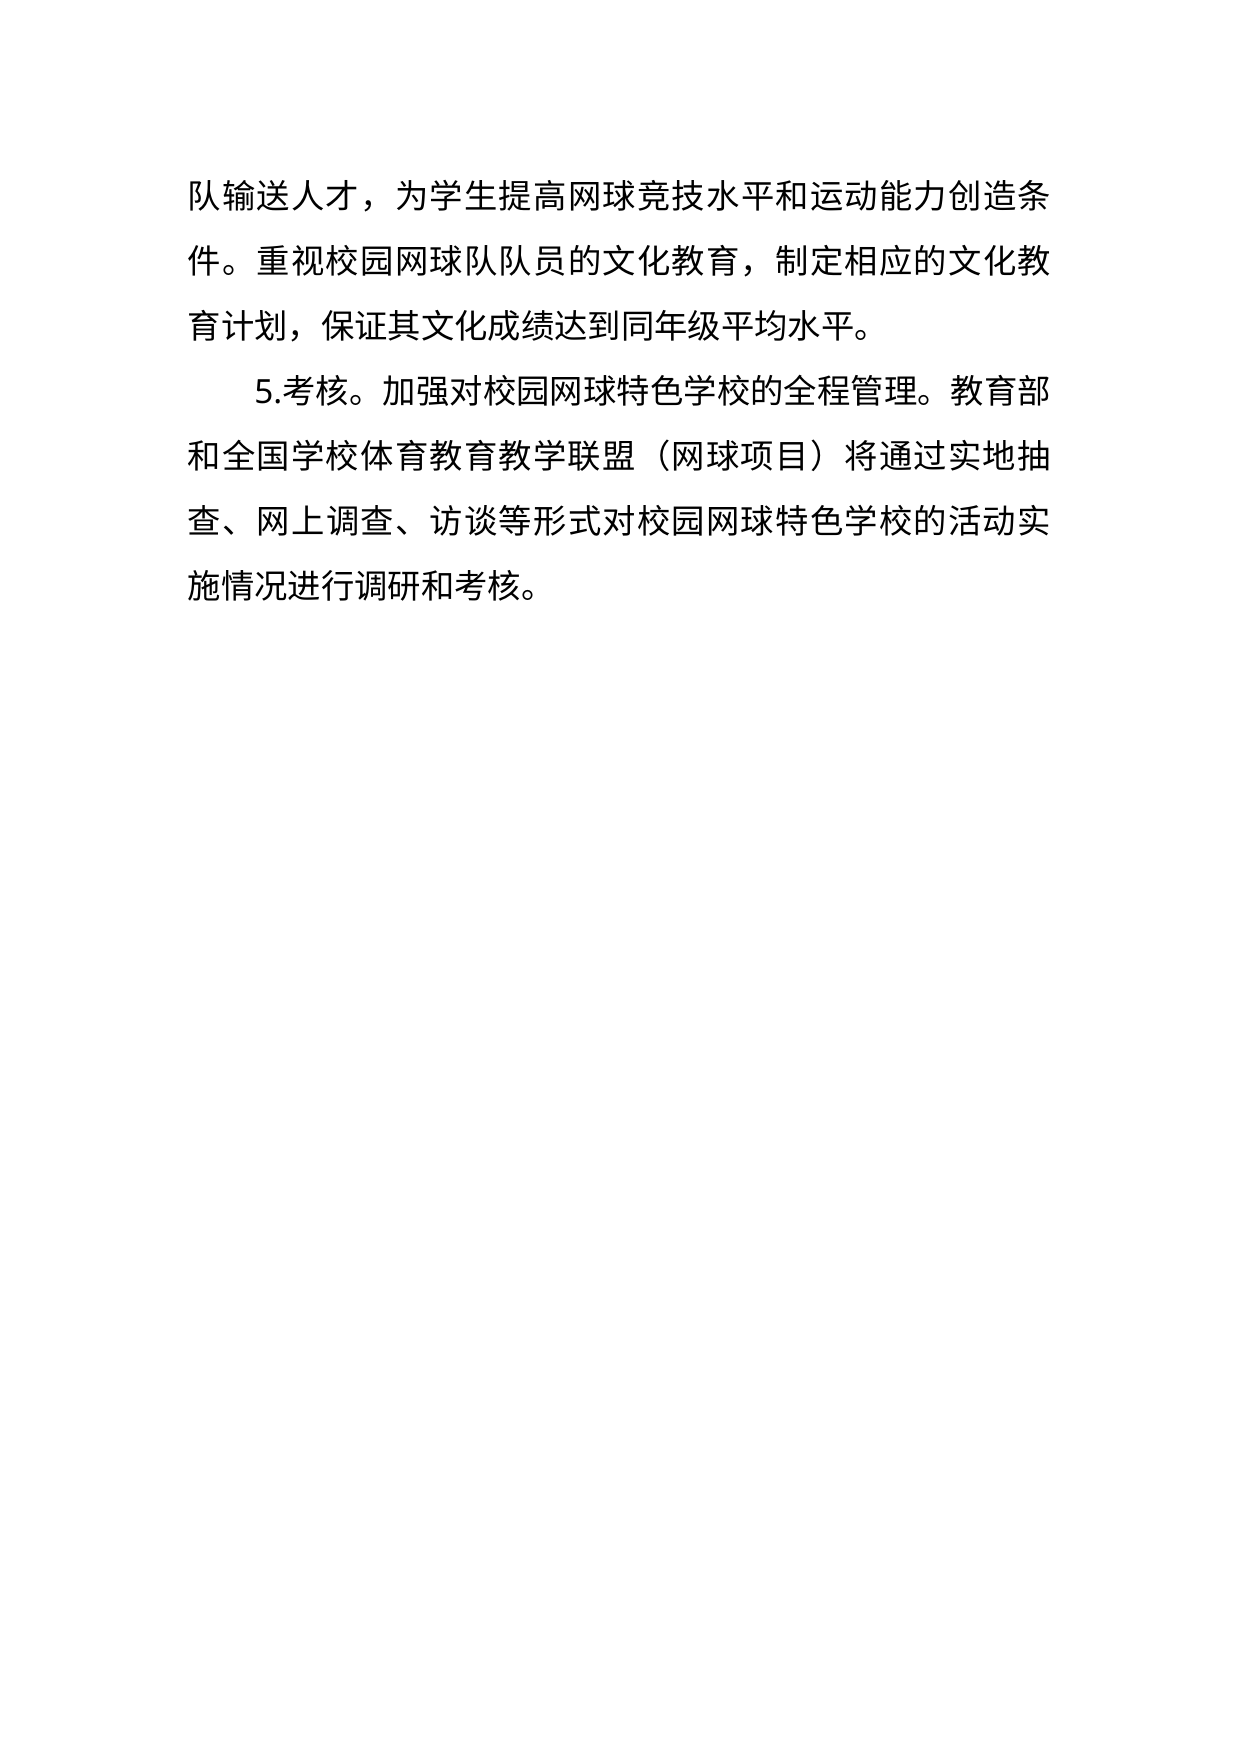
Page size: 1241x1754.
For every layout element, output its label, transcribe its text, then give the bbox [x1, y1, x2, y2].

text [187, 162, 1053, 357]
text 5.考核。加强对校园网球特色学校的全程管理。教育部和全国学校体育教育教学联盟（网球项目）将通过实地抽查、网上调查、访谈等形式对校园网球特色学校的活动实施情况进行调研和考核。 [187, 357, 1053, 617]
